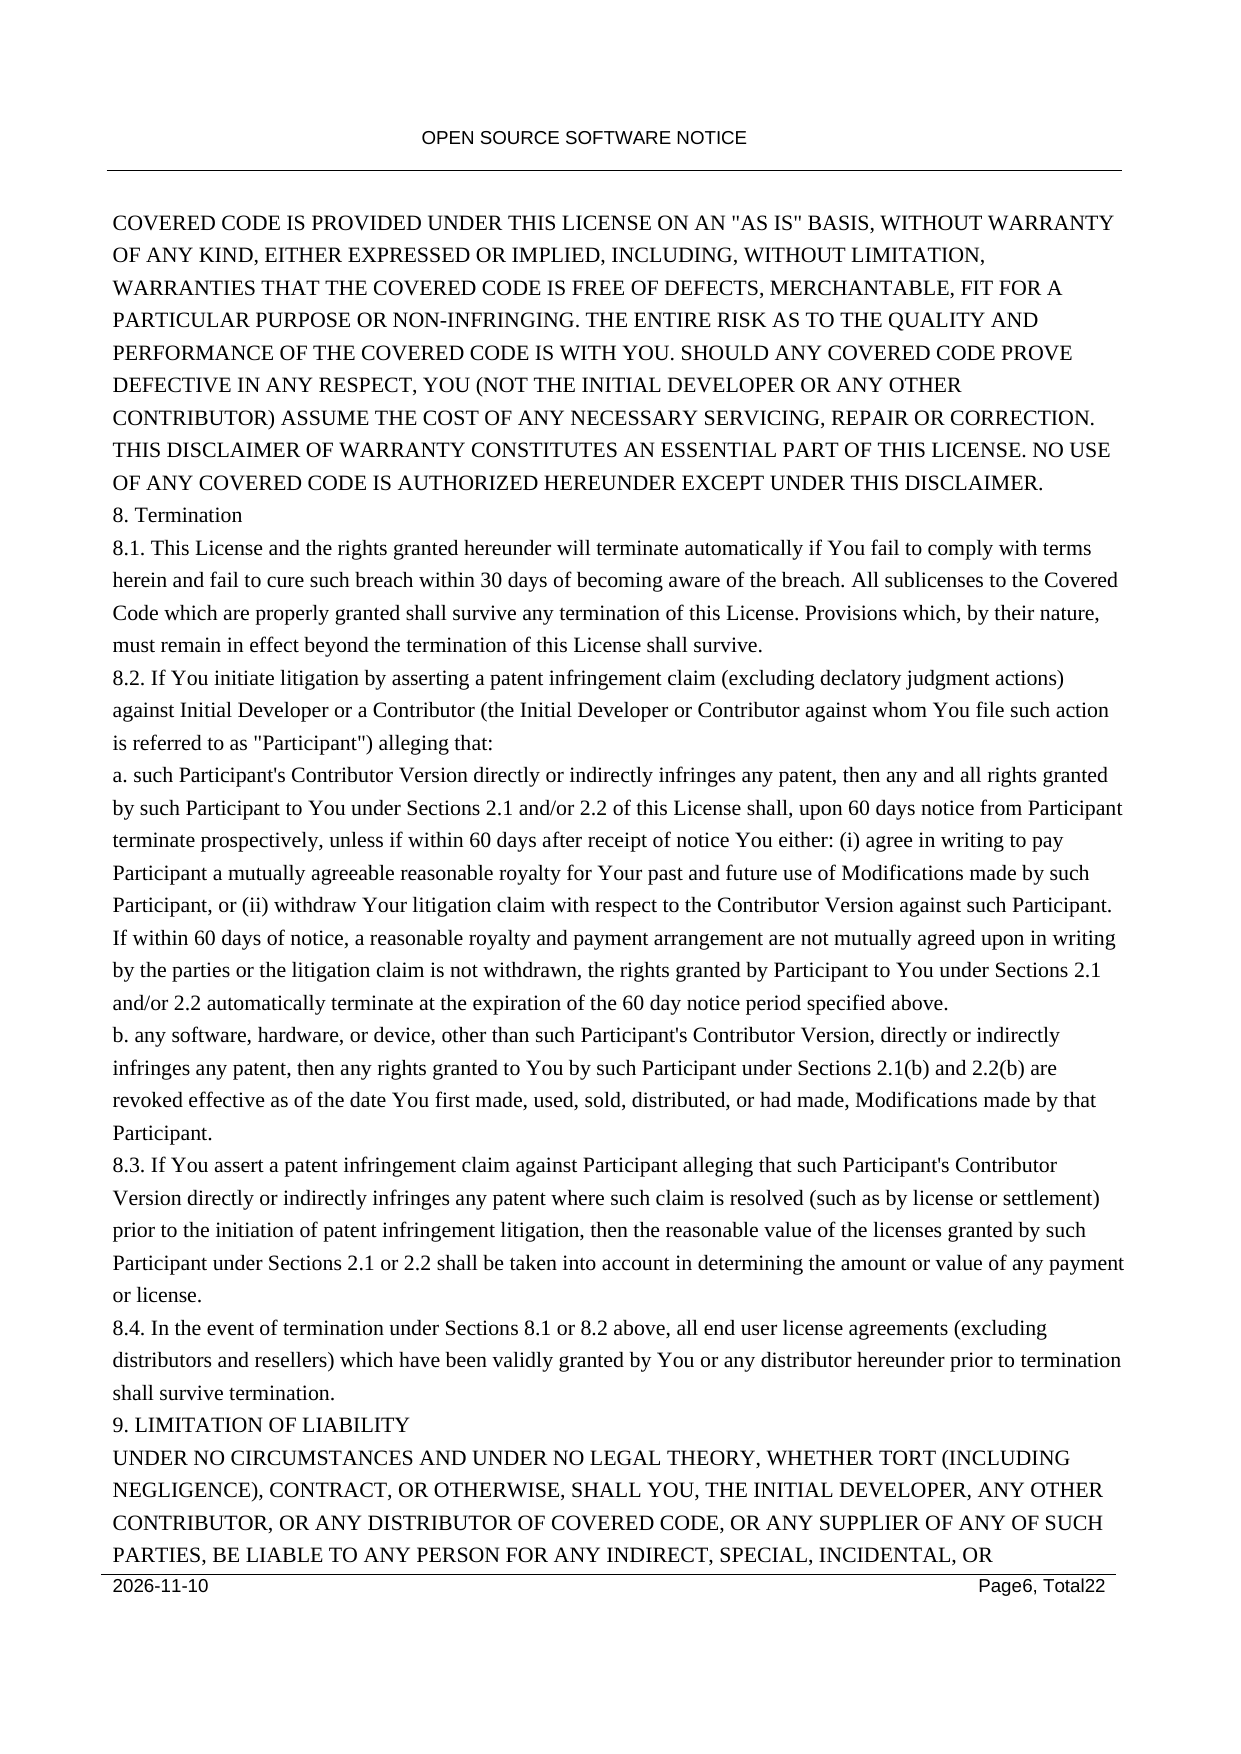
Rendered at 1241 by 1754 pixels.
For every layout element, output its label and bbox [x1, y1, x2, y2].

text [112, 206, 1128, 1571]
